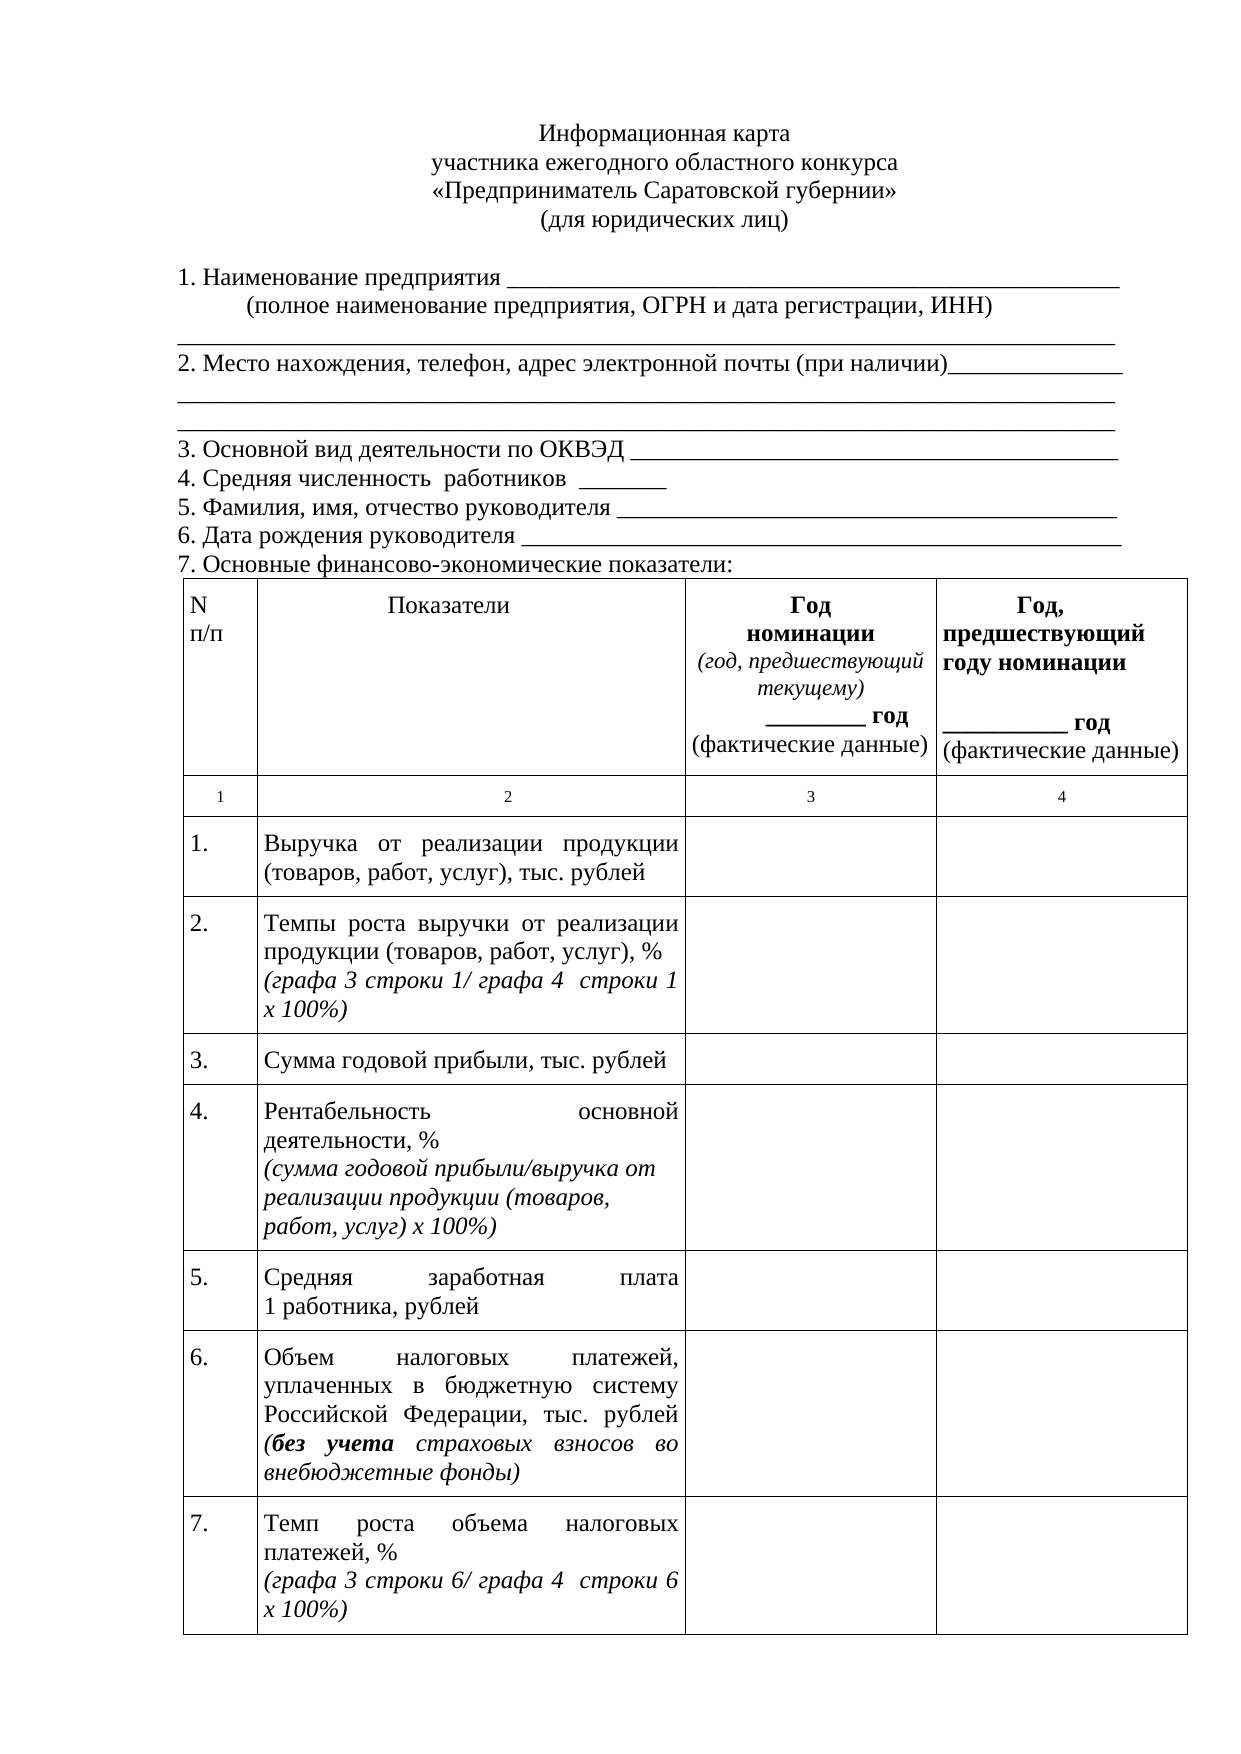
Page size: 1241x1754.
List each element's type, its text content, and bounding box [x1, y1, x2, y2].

table_cell [686, 1085, 936, 1250]
table_cell 2. [184, 897, 257, 1033]
table_cell [937, 1034, 1187, 1084]
table_cell [937, 1497, 1187, 1633]
text 3. Основной вид деятельности по ОКВЭД _______________________________________ [177, 434, 1152, 463]
table_cell [686, 1497, 936, 1633]
table_cell Темп роста объема налоговых платежей, % (графа 3 строки 6/ графа 4 строки 6 х 100%) [258, 1497, 685, 1633]
table_cell Средняя заработная плата 1 работника, рублей [258, 1251, 685, 1330]
table_cell [686, 817, 936, 896]
table_cell 6. [184, 1331, 257, 1496]
table_cell [937, 1085, 1187, 1250]
table_cell 2 [258, 776, 685, 816]
table_cell Рентабельность основной деятельности, % (сумма годовой прибыли/выручка от реализации продукции (товаров, работ, услуг) х 100%) [258, 1085, 685, 1250]
table_cell 7. [184, 1497, 257, 1633]
table_cell 1. [184, 817, 257, 896]
text участника ежегодного областного конкурса [177, 147, 1152, 176]
table_cell Темпы роста выручки от реализации продукции (товаров, работ, услуг), % (графа 3 строки 1/ графа 4 строки 1 х 100%) [258, 897, 685, 1033]
table_cell Объем налоговых платежей, уплаченных в бюджетную систему Российской Федерации, тыс. рублей (без учета страховых взносов во внебюджетные фонды) [258, 1331, 685, 1496]
table_header N п/п [184, 579, 257, 775]
table_cell [686, 897, 936, 1033]
text 4. Средняя численность работников _______ [177, 463, 1152, 492]
table_cell [937, 817, 1187, 896]
table_cell 4. [184, 1085, 257, 1250]
text «Предприниматель Саратовской губернии» [177, 176, 1152, 204]
text 6. Дата рождения руководителя ________________________________________________ [177, 521, 1152, 549]
table_cell 1 [184, 776, 257, 816]
table_cell 5. [184, 1251, 257, 1330]
table_header Год номинации (год, предшествующий текущему) ________ год (фактические данные) [686, 579, 936, 775]
table_cell [937, 897, 1187, 1033]
text 5. Фамилия, имя, отчество руководителя ________________________________________ [177, 492, 1152, 521]
text (полное наименование предприятия, ОГРН и дата регистрации, ИНН) [177, 291, 1152, 319]
table_cell [686, 1331, 936, 1496]
table_cell [937, 1331, 1187, 1496]
table_cell Выручка от реализации продукции (товаров, работ, услуг), тыс. рублей [258, 817, 685, 896]
table_cell [937, 1251, 1187, 1330]
text 7. Основные финансово-экономические показатели: [177, 549, 1152, 578]
text 2. Место нахождения, телефон, адрес электронной почты (при наличии)______________ ___________________________________________________________________________ ___________________________________________________________________________ [177, 348, 1152, 434]
text ___________________________________________________________________________ [177, 319, 1152, 348]
table_cell Сумма годовой прибыли, тыс. рублей [258, 1034, 685, 1084]
table_cell [686, 1034, 936, 1084]
table_header Год, предшествующий году номинации __________ год (фактические данные) [937, 579, 1187, 775]
table_cell 3. [184, 1034, 257, 1084]
table_cell [686, 1251, 936, 1330]
text Информационная карта [177, 118, 1152, 147]
table_cell 3 [686, 776, 936, 816]
table_header Показатели [258, 579, 685, 775]
text (для юридических лиц) [177, 204, 1152, 233]
text 1. Наименование предприятия _________________________________________________ [177, 262, 1152, 291]
table_cell 4 [937, 776, 1187, 816]
